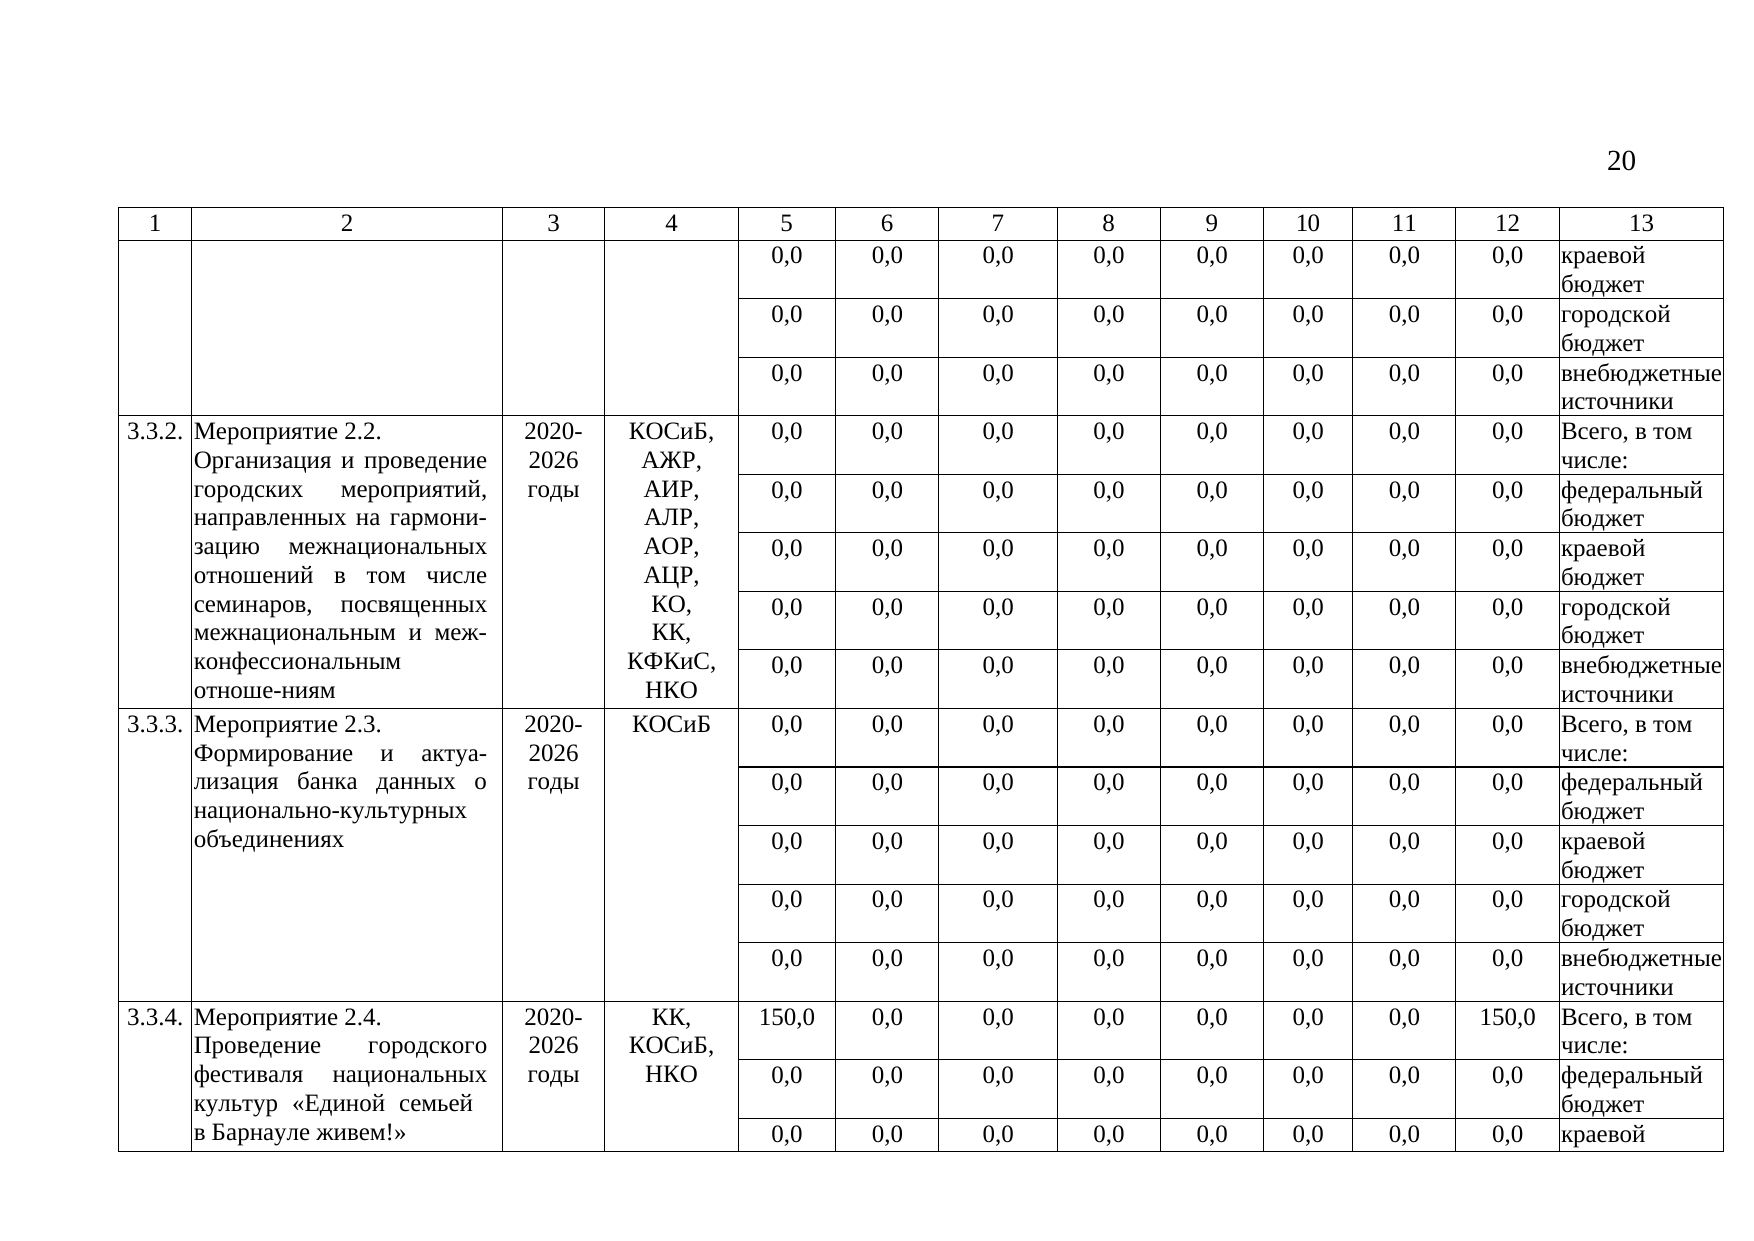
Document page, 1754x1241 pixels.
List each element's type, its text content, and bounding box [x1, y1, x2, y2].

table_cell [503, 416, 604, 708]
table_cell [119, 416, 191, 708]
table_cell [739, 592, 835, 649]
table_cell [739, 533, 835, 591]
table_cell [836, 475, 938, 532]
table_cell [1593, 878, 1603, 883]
table_header 9 [1161, 208, 1263, 239]
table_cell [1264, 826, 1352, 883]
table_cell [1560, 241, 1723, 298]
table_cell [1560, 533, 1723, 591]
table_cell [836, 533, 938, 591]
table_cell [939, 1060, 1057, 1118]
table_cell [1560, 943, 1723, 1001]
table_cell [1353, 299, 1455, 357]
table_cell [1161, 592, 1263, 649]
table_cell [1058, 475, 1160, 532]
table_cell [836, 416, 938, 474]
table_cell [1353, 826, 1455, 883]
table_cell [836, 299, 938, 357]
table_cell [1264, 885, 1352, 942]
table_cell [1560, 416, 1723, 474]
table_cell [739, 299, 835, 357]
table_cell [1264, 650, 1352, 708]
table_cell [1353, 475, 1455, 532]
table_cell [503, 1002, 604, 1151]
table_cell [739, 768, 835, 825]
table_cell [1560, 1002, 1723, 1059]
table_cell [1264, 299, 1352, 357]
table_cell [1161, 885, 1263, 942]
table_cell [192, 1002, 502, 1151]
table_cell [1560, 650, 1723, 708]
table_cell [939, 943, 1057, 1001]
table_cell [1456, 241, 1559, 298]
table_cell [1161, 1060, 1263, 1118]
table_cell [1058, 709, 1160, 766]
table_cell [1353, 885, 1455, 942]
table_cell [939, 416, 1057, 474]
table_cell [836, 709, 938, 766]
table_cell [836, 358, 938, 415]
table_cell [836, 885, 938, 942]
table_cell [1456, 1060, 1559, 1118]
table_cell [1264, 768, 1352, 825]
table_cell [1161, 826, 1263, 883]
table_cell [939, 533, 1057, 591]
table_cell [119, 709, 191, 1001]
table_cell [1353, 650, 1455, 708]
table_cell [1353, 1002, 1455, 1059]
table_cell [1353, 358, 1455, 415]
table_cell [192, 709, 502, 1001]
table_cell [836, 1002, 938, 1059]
table_header 13 [1560, 208, 1723, 239]
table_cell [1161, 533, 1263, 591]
table_header 10 [1264, 208, 1352, 239]
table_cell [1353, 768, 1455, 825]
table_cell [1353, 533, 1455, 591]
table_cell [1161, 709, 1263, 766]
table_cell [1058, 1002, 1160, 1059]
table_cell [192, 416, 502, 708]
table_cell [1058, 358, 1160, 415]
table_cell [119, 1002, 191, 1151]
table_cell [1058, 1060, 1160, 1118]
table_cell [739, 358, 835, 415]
table_header 12 [1456, 208, 1559, 239]
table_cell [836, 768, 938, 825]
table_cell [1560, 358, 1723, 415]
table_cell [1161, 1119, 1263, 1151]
table_header 7 [939, 208, 1057, 239]
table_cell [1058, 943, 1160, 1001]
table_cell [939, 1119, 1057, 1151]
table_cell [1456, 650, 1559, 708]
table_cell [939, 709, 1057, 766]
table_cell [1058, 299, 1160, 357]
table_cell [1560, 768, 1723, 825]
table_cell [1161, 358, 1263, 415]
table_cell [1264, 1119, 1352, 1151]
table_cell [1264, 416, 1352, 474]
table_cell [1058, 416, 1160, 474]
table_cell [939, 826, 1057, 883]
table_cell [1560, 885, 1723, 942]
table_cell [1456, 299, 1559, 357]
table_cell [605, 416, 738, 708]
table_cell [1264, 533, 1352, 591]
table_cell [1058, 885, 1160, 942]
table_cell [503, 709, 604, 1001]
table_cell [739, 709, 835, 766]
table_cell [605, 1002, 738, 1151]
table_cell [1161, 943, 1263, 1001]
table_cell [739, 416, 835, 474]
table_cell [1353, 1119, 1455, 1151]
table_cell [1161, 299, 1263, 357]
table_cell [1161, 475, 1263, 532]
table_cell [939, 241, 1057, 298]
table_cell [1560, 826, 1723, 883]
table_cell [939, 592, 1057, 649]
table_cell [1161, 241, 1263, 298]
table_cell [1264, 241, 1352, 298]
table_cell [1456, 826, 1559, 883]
table_header 3 [503, 208, 604, 239]
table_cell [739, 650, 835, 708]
table_header 8 [1058, 208, 1160, 239]
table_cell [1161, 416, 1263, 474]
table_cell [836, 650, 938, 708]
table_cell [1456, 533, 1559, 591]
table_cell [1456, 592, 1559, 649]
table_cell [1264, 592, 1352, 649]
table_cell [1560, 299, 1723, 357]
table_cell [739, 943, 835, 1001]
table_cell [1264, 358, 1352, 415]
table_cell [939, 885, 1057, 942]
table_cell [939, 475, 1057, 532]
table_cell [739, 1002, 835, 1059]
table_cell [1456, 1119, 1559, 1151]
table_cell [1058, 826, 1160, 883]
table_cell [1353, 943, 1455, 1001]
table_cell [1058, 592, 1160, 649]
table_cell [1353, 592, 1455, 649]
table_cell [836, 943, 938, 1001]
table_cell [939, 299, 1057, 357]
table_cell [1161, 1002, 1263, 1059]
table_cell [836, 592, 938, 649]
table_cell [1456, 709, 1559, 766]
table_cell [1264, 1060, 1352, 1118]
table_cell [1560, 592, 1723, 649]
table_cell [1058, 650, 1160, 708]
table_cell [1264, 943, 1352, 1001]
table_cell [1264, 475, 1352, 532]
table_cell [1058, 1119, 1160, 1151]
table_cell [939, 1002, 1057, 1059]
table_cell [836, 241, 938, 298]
table_header 4 [605, 208, 738, 239]
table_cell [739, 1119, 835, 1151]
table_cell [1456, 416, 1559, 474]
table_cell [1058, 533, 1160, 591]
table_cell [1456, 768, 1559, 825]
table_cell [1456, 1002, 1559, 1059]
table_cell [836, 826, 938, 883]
table_header 6 [836, 208, 938, 239]
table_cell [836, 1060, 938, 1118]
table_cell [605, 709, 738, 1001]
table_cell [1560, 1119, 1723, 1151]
table_header 2 [192, 208, 502, 239]
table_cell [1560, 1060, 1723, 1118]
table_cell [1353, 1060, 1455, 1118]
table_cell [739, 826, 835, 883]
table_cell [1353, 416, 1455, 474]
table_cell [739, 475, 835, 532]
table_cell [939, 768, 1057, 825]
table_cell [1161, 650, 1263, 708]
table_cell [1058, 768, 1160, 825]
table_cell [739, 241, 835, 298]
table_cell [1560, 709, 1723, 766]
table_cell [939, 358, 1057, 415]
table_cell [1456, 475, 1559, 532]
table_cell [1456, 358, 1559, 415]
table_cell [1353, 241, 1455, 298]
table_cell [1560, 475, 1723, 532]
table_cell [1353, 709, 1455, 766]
table_header 11 [1353, 208, 1455, 239]
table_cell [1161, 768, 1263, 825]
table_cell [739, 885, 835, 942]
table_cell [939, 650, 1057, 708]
table_header 5 [739, 208, 835, 239]
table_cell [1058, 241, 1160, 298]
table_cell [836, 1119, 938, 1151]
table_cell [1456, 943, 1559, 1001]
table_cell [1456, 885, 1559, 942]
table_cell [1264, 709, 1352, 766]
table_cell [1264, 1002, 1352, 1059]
table_header 1 [119, 208, 191, 239]
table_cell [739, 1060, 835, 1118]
